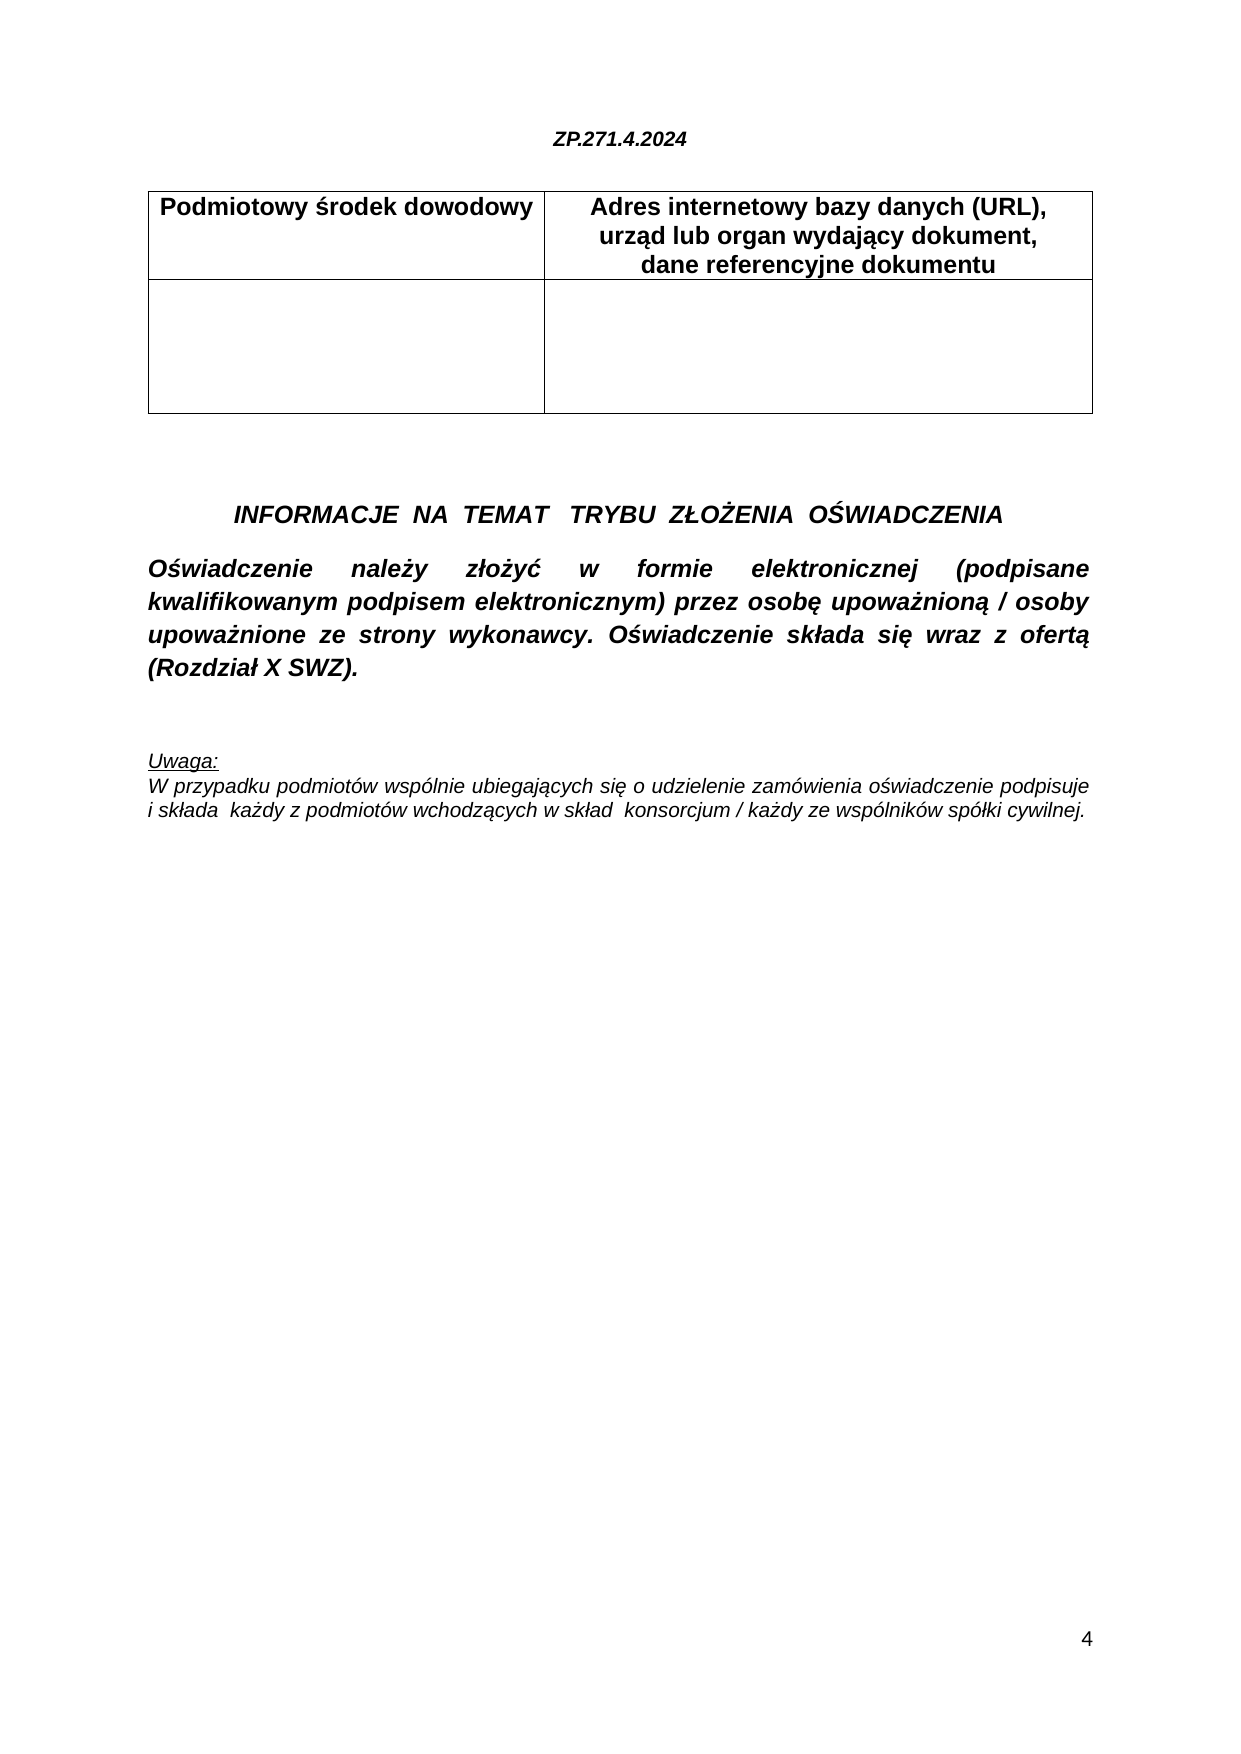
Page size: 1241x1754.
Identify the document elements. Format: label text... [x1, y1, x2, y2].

text INFORMACJE NA TEMAT TRYBU ZŁOŻENIA OŚWIADCZENIA [148, 500, 1093, 529]
table_header Podmiotowy środek dowodowy [149, 192, 544, 278]
text W przypadku podmiotów wspólnie ubiegających się o udzielenie zamówienia oświadczenie podpisuje i składa każdy z podmiotów wchodzących w skład konsorcjum / każdy ze wspólników spółki cywilnej. [148, 774, 1093, 822]
table_cell [545, 280, 1092, 413]
text Uwaga: [148, 749, 1093, 773]
table_cell [149, 280, 544, 413]
text Oświadczenie należy złożyć w formie elektronicznej (podpisane kwalifikowanym podpisem elektronicznym) przez osobę upoważnioną / osoby upoważnione ze strony wykonawcy. Oświadczenie składa się wraz z ofertą (Rozdział X SWZ). [148, 554, 1093, 682]
table_header Adres internetowy bazy danych (URL), urząd lub organ wydający dokument, dane referencyjne dokumentu [545, 192, 1092, 278]
